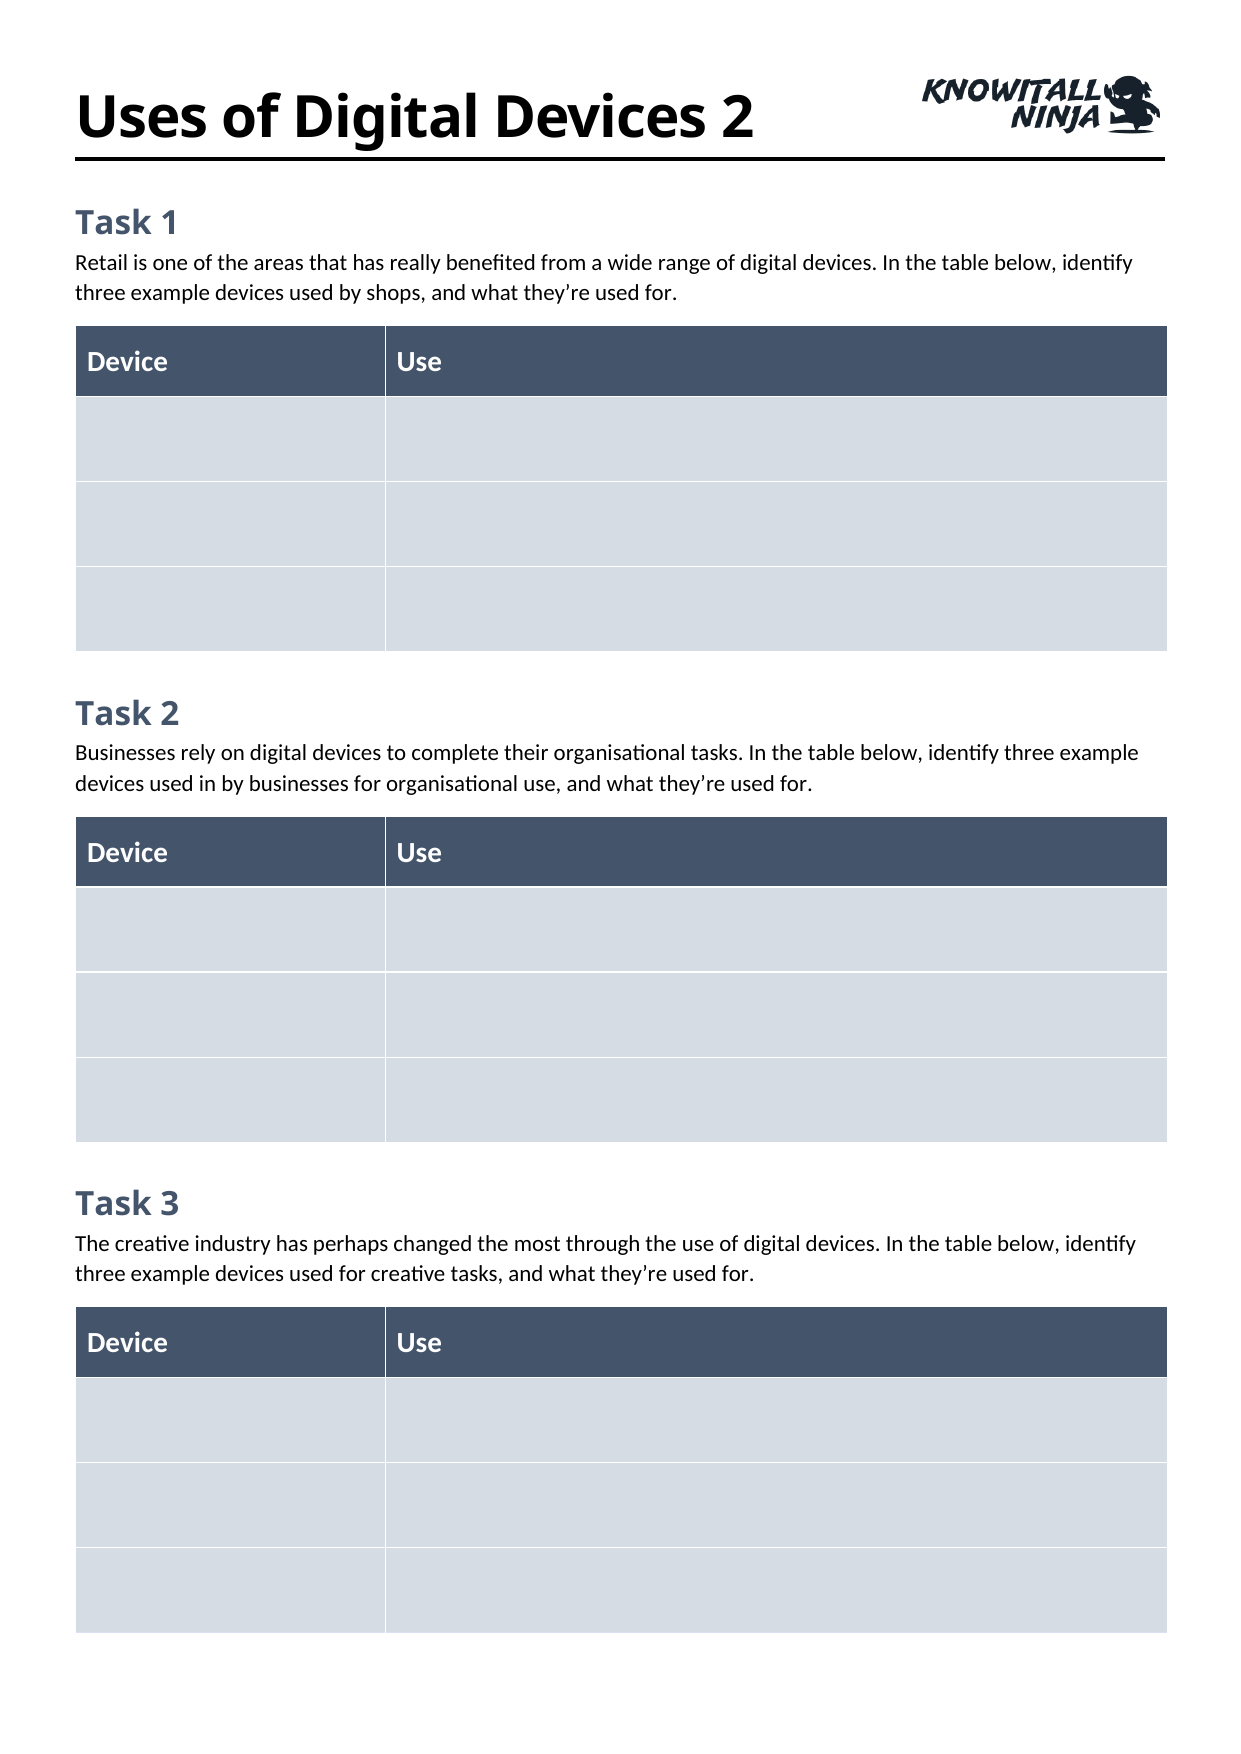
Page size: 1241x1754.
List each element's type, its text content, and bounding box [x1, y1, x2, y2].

text The creative industry has perhaps changed the most through the use of digital devices. In the table below, identify three example devices used for creative tasks, and what they’re used for. [75, 1229, 1165, 1287]
table_header Use [386, 817, 1167, 886]
table_header Use [386, 326, 1167, 396]
text Retail is one of the areas that has really benefited from a wide range of digital devices. In the table below, identify three example devices used by shops, and what they’re used for. [75, 248, 1165, 306]
table_cell [76, 482, 385, 566]
table_header Device [76, 817, 385, 886]
subtitle Task 3 [75, 1180, 1165, 1226]
table_cell [76, 888, 385, 971]
table_cell [76, 1378, 385, 1462]
table_cell [386, 482, 1167, 566]
table_cell [76, 973, 385, 1057]
table_cell [76, 1463, 385, 1547]
text Businesses rely on digital devices to complete their organisational tasks. In the table below, identify three example devices used in by businesses for organisational use, and what they’re used for. [75, 738, 1165, 797]
subtitle Task 2 [75, 689, 1165, 735]
table_header Device [76, 326, 385, 396]
table_cell [386, 1548, 1167, 1632]
picture [916, 75, 1166, 134]
table_cell [386, 1378, 1167, 1462]
table_cell [386, 567, 1167, 651]
table_cell [76, 1548, 385, 1632]
table_cell [386, 888, 1167, 971]
title Uses of Digital Devices 2 [75, 75, 1165, 157]
subtitle Task 1 [75, 199, 1165, 244]
table_cell [386, 973, 1167, 1057]
table_cell [386, 1058, 1167, 1142]
table_cell [76, 397, 385, 481]
table_header Device [76, 1307, 385, 1377]
table_cell [386, 1463, 1167, 1547]
table_header Use [386, 1307, 1167, 1377]
table_cell [76, 567, 385, 651]
table_cell [386, 397, 1167, 481]
table_cell [76, 1058, 385, 1142]
